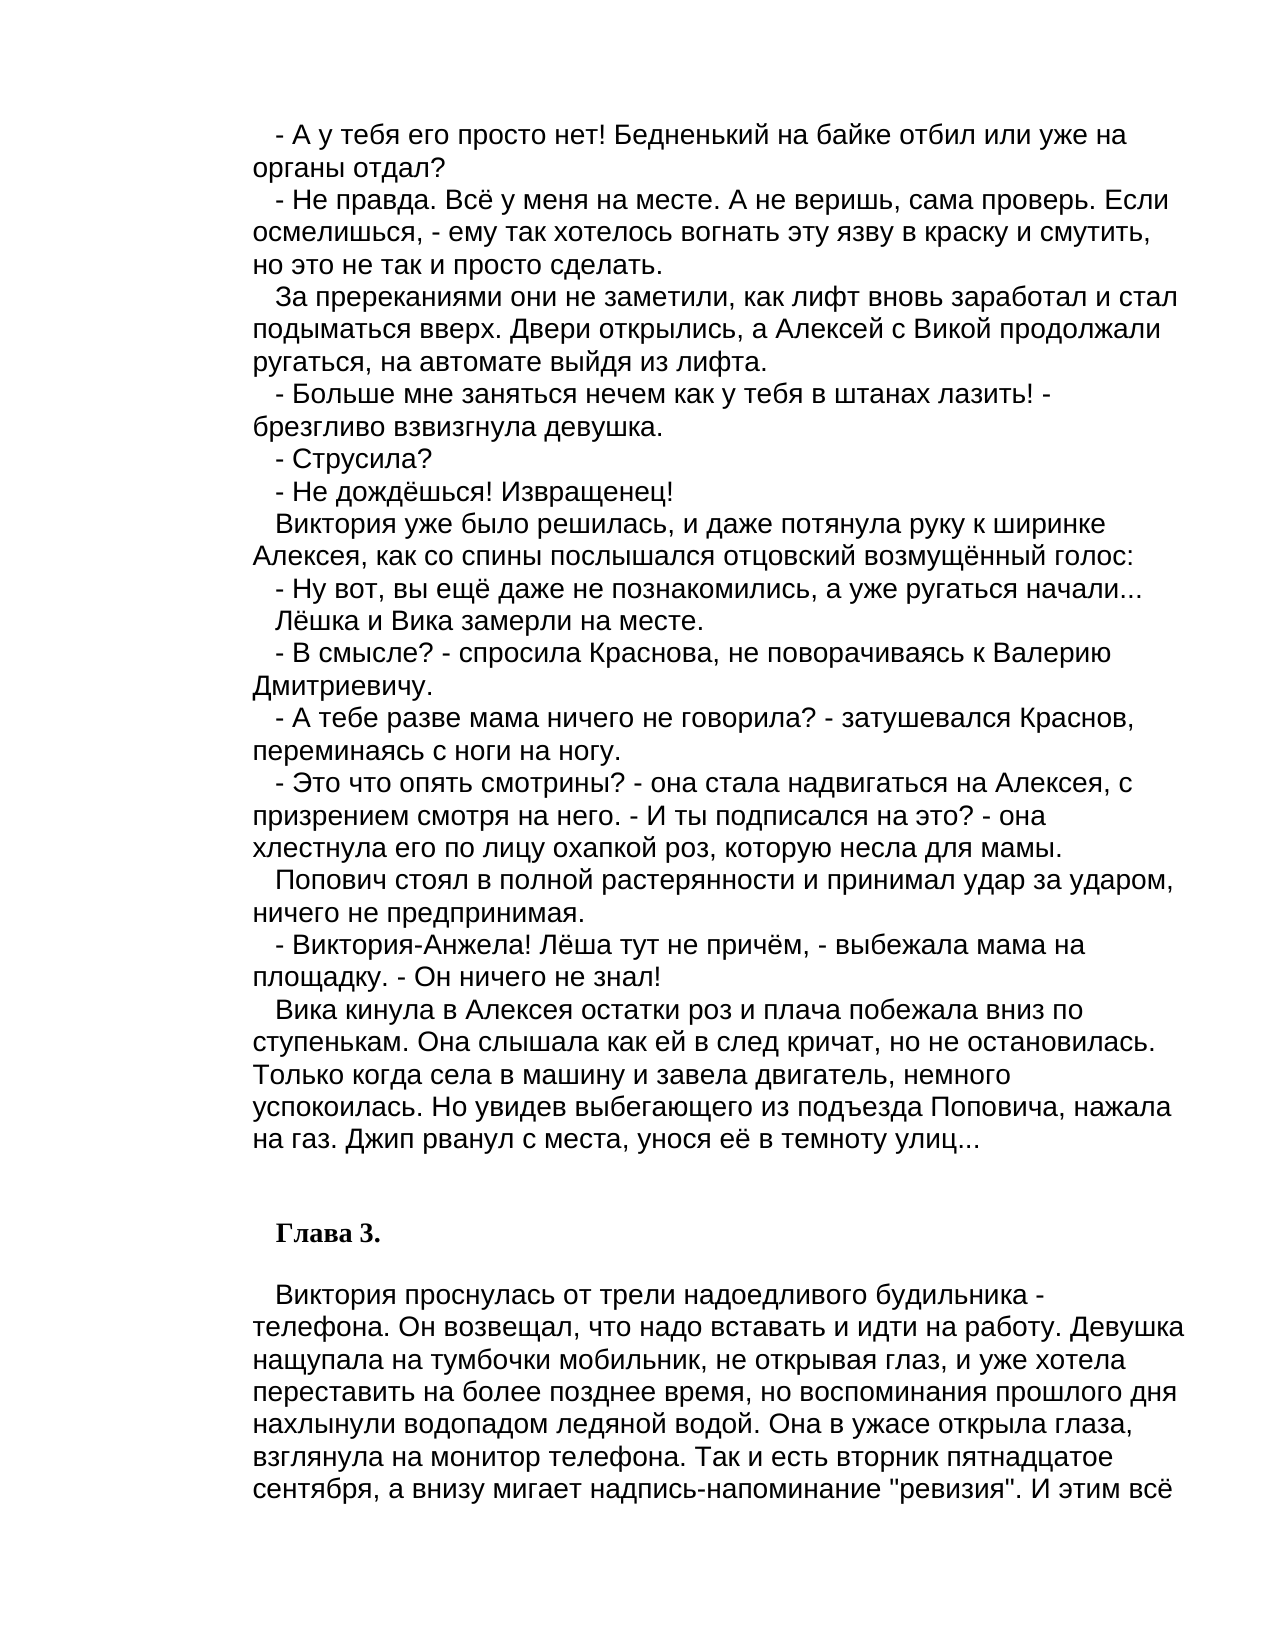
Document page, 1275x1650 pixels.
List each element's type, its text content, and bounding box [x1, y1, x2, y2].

text - Ну вот, вы ещё даже не познакомились, а уже ругаться начали... [252, 572, 1186, 604]
text - А тебе разве мама ничего не говорила? - затушевался Краснов, переминаясь с ноги на ногу. [252, 701, 1186, 766]
text - Больше мне заняться нечем как у тебя в штанах лазить! - брезгливо взвизгнула девушка. [252, 377, 1186, 442]
text Попович стоял в полной растерянности и принимал удар за ударом, ничего не предпринимая. [252, 863, 1186, 928]
text - Не дождёшься! Извращенец! [252, 474, 1186, 507]
text - Это что опять смотрины? - она стала надвигаться на Алексея, с призрением смотря на него. - И ты подписался на это? - она хлестнула его по лицу охапкой роз, которую несла для мамы. [252, 766, 1186, 863]
text - Струсила? [252, 442, 1186, 474]
text Лёшка и Вика замерли на месте. [252, 604, 1186, 636]
text - Не правда. Всё у меня на месте. А не веришь, сама проверь. Если осмелишься, - ему так хотелось вогнать эту язву в краску и смутить, но это не так и просто сделать. [252, 183, 1186, 280]
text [252, 1278, 1186, 1505]
text - В смысле? - спросила Краснова, не поворачиваясь к Валерию Дмитриевичу. [252, 636, 1186, 701]
text За пререканиями они не заметили, как лифт вновь заработал и стал подыматься вверх. Двери открылись, а Алексей с Викой продолжали ругаться, на автомате выйдя из лифта. [252, 280, 1186, 377]
text Вика кинула в Алексея остатки роз и плача побежала вниз по ступенькам. Она слышала как ей в след кричат, но не остановилась. Только когда села в машину и завела двигатель, немного успокоилась. Но увидев выбегающего из подъезда Поповича, нажала на газ. Джип рванул с места, унося её в темноту улиц... [252, 993, 1186, 1155]
text - А у тебя его просто нет! Бедненький на байке отбил или уже на органы отдал? [252, 118, 1186, 183]
text - Виктория-Анжела! Лёша тут не причём, - выбежала мама на площадку. - Он ничего не знал! [252, 928, 1186, 993]
text Виктория уже было решилась, и даже потянула руку к ширинке Алексея, как со спины послышался отцовский возмущённый голос: [252, 507, 1186, 572]
subtitle Глава 3. [177, 1216, 1186, 1249]
